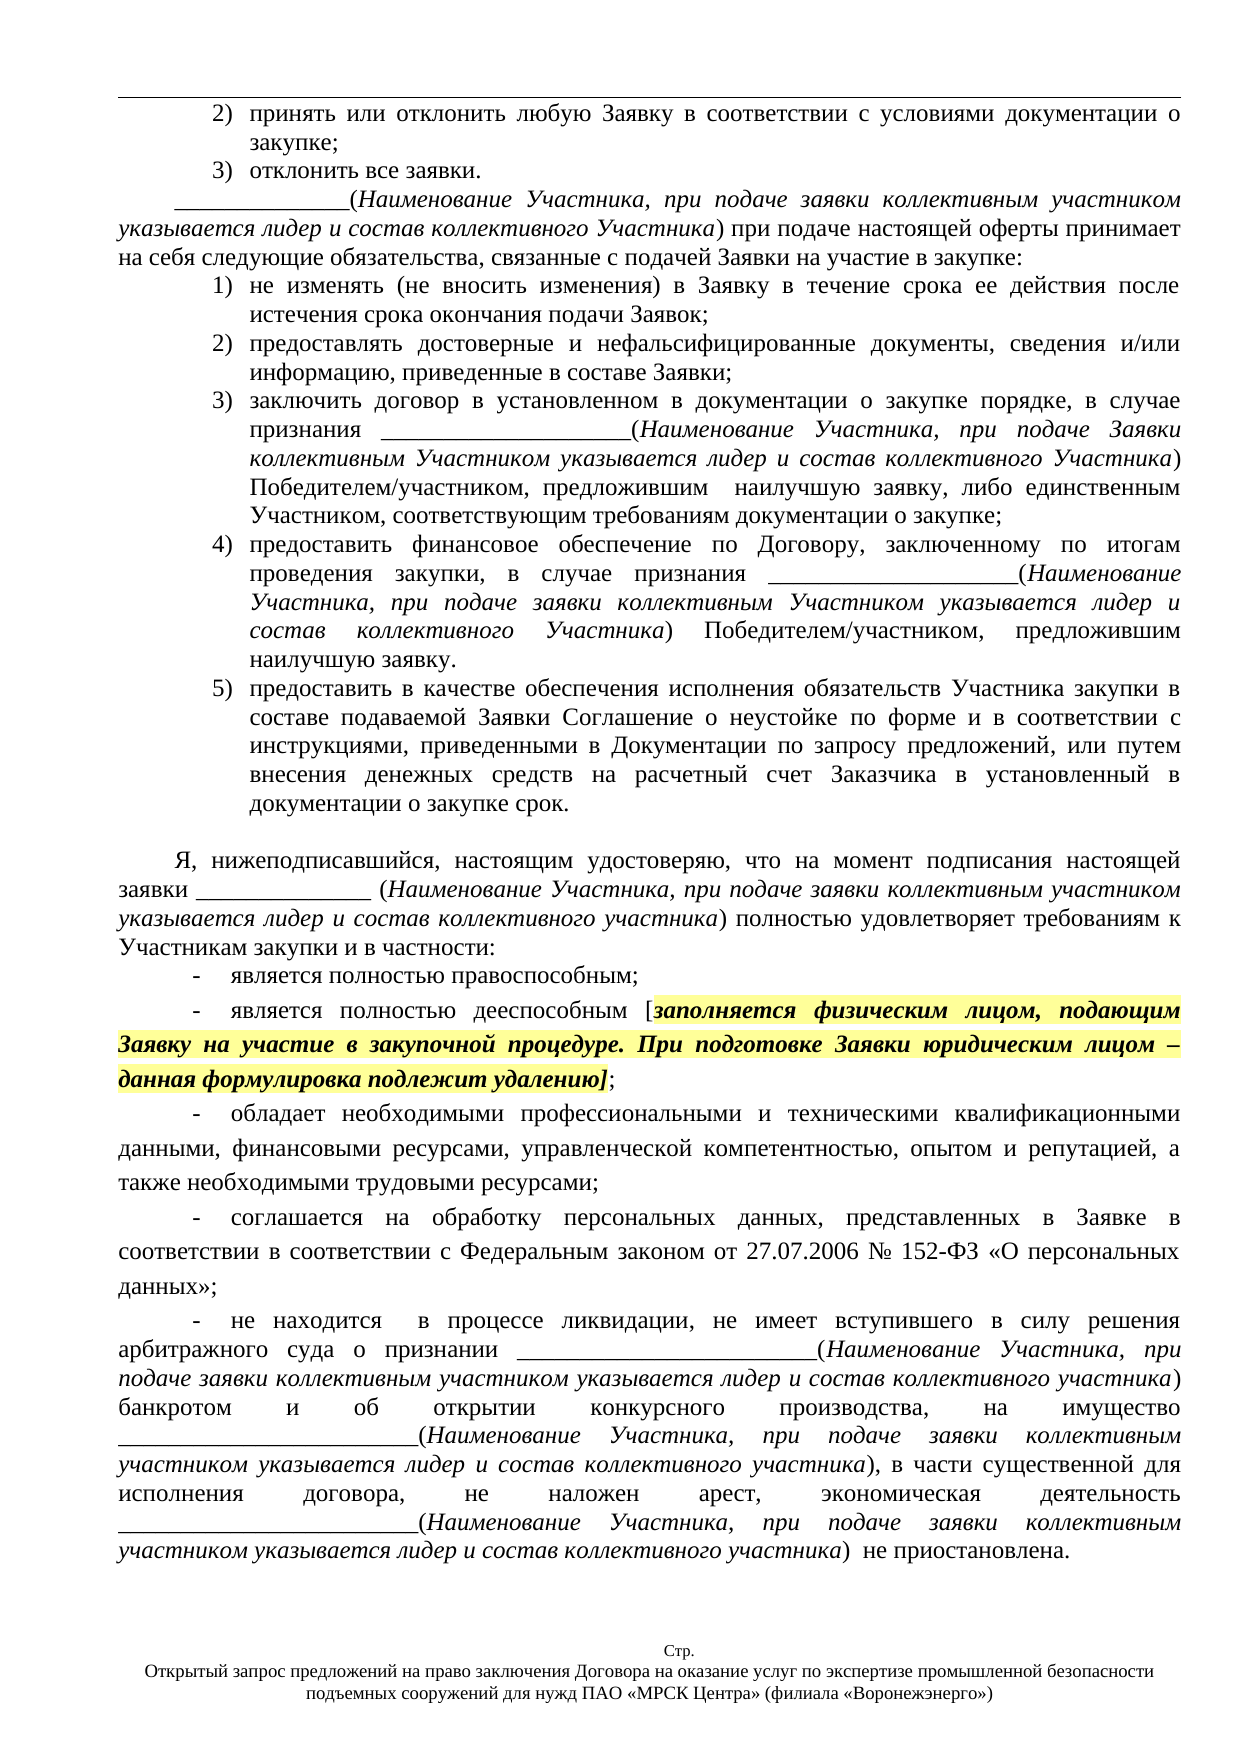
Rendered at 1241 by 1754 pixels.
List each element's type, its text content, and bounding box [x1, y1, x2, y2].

list предоставить в качестве обеспечения исполнения обязательств Участника закупки в составе подаваемой Заявки Соглашение о неустойке по форме и в соответствии с инструкциями, приведенными в Документации по запросу предложений, или путем внесения денежных средств на расчетный счет Заказчика в установленный в документации о закупке срок. [212, 673, 1181, 817]
list предоставить финансовое обеспечение по Договору, заключенному по итогам проведения закупки, в случае признания ____________________(Наименование Участника, при подаче заявки коллективным Участником указывается лидер и состав коллективного Участника) Победителем/участником, предложившим наилучшую заявку. [212, 529, 1181, 673]
list не находится в процессе ликвидации, не имеет вступившего в силу решения арбитражного суда о признании ________________________(Наименование Участника, при подаче заявки коллективным участником указывается лидер и состав коллективного участника) банкротом и об открытии конкурсного производства, на имущество ________________________(Наименование Участника, при подаче заявки коллективным участником указывается лидер и состав коллективного участника), в части существенной для исполнения договора, не наложен арест, экономическая деятельность ________________________(Наименование Участника, при подаче заявки коллективным участником указывается лидер и состав коллективного участника) не приостановлена. [118, 1305, 1181, 1564]
list предоставлять достоверные и нефальсифицированные документы, сведения и/или информацию, приведенные в составе Заявки; [212, 328, 1181, 386]
list не изменять (не вносить изменения) в Заявку в течение срока ее действия после истечения срока окончания подачи Заявок; [212, 271, 1181, 328]
list является полностью правоспособным; [118, 961, 1181, 989]
list соглашается на обработку персональных данных, представленных в Заявке в соответствии в соответствии с Федеральным законом от 27.07.2006 № 152-ФЗ «О персональных данных»; [118, 1202, 1181, 1299]
text ______________(Наименование Участника, при подаче заявки коллективным участником указывается лидер и состав коллективного Участника) при подаче настоящей оферты принимает на себя следующие обязательства, связанные с подачей Заявки на участие в закупке: [118, 184, 1181, 271]
list отклонить все заявки. [212, 156, 1181, 184]
list принять или отклонить любую Заявку в соответствии с условиями документации о закупке; [212, 98, 1181, 156]
list заключить договор в установленном в документации о закупке порядке, в случае признания ____________________(Наименование Участника, при подаче Заявки коллективным Участником указывается лидер и состав коллективного Участника) Победителем/участником, предложившим наилучшую заявку, либо единственным Участником, соответствующим требованиям документации о закупке; [212, 386, 1181, 529]
list является полностью дееспособным [заполняется физическим лицом, подающим Заявку на участие в закупочной процедуре. При подготовке Заявки юридическим лицом – данная формулировка подлежит удалению]; [118, 1058, 1181, 1093]
text Я, нижеподписавшийся, настоящим удостоверяю, что на момент подписания настоящей заявки ______________ (Наименование Участника, при подаче заявки коллективным участником указывается лидер и состав коллективного участника) полностью удовлетворяет требованиям к Участникам закупки и в частности: [118, 846, 1181, 961]
list обладает необходимыми профессиональными и техническими квалификационными данными, финансовыми ресурсами, управленческой компетентностью, опытом и репутацией, а также необходимыми трудовыми ресурсами; [118, 1098, 1181, 1196]
list является полностью дееспособным [заполняется физическим лицом, подающим Заявку на участие в закупочной процедуре. При подготовке Заявки юридическим лицом – данная формулировка подлежит удалению]; [118, 995, 1181, 1030]
